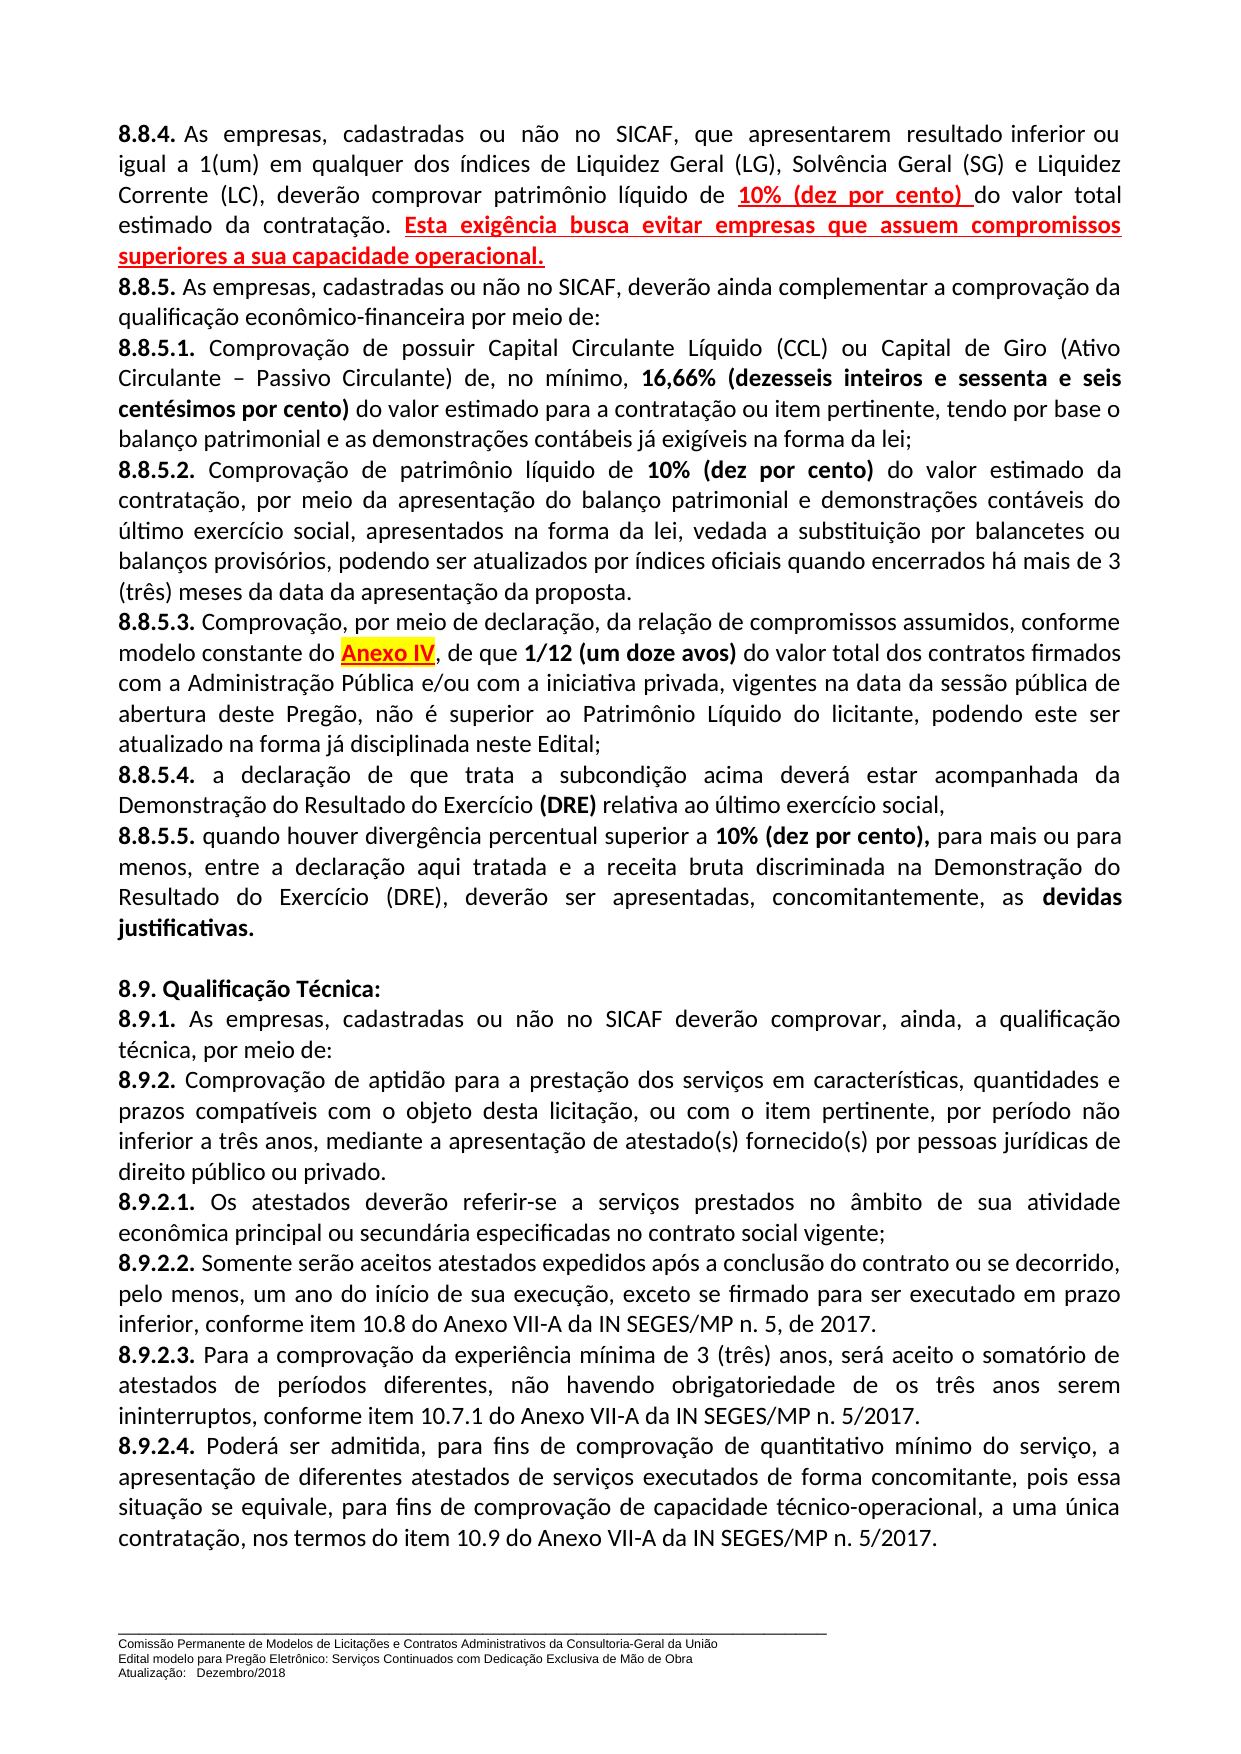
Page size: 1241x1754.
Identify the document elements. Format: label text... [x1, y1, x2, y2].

text 8.8.5.5. quando houver divergência percentual superior a 10% (dez por cento), para mais ou para menos, entre a declaração aqui tratada e a receita bruta discriminada na Demonstração do Resultado do Exercício (DRE), deverão ser apresentadas, concomitantemente, as devidas justificativas. [118, 820, 1122, 942]
text 8.9.2.3. Para a comprovação da experiência mínima de 3 (três) anos, será aceito o somatório de atestados de períodos diferentes, não havendo obrigatoriedade de os três anos serem ininterruptos, conforme item 10.7.1 do Anexo VII-A da IN SEGES/MP n. 5/2017. [118, 1339, 1122, 1431]
text 8.9.2.2. Somente serão aceitos atestados expedidos após a conclusão do contrato ou se decorrido, pelo menos, um ano do início de sua execução, exceto se firmado para ser executado em prazo inferior, conforme item 10.8 do Anexo VII-A da IN SEGES/MP n. 5, de 2017. [118, 1247, 1122, 1339]
text 8.8.5.4. a declaração de que trata a subcondição acima deverá estar acompanhada da Demonstração do Resultado do Exercício (DRE) relativa ao último exercício social, [118, 759, 1122, 820]
text 8.9.1. As empresas, cadastradas ou não no SICAF deverão comprovar, ainda, a qualificação técnica, por meio de: [118, 1003, 1122, 1064]
text 8.8.4. As empresas, cadastradas ou não no SICAF, que apresentarem resultado inferior ou igual a 1(um) em qualquer dos índices de Liquidez Geral (LG), Solvência Geral (SG) e Liquidez Corrente (LC), deverão comprovar patrimônio líquido de 10% (dez por cento) do valor total estimado da contratação. Esta exigência busca evitar empresas que assuem compromissos superiores a sua capacidade operacional. [118, 118, 1122, 271]
text 8.8.5.3. Comprovação, por meio de declaração, da relação de compromissos assumidos, conforme modelo constante do Anexo IV, de que 1/12 (um doze avos) do valor total dos contratos firmados com a Administração Pública e/ou com a iniciativa privada, vigentes na data da sessão pública de abertura deste Pregão, não é superior ao Patrimônio Líquido do licitante, podendo este ser atualizado na forma já disciplinada neste Edital; [118, 606, 1122, 759]
text 8.9. Qualificação Técnica: [118, 973, 1122, 1003]
text 8.9.2. Comprovação de aptidão para a prestação dos serviços em características, quantidades e prazos compatíveis com o objeto desta licitação, ou com o item pertinente, por período não inferior a três anos, mediante a apresentação de atestado(s) fornecido(s) por pessoas jurídicas de direito público ou privado. [118, 1064, 1122, 1186]
text 8.9.2.4. Poderá ser admitida, para fins de comprovação de quantitativo mínimo do serviço, a apresentação de diferentes atestados de serviços executados de forma concomitante, pois essa situação se equivale, para fins de comprovação de capacidade técnico-operacional, a uma única contratação, nos termos do item 10.9 do Anexo VII-A da IN SEGES/MP n. 5/2017. [118, 1431, 1122, 1553]
text 8.8.5.2. Comprovação de patrimônio líquido de 10% (dez por cento) do valor estimado da contratação, por meio da apresentação do balanço patrimonial e demonstrações contáveis do último exercício social, apresentados na forma da lei, vedada a substituição por balancetes ou balanços provisórios, podendo ser atualizados por índices oficiais quando encerrados há mais de 3 (três) meses da data da apresentação da proposta. [118, 454, 1122, 606]
text 8.8.5. As empresas, cadastradas ou não no SICAF, deverão ainda complementar a comprovação da qualificação econômico-financeira por meio de: [118, 271, 1122, 332]
text 8.9.2.1. Os atestados deverão referir-se a serviços prestados no âmbito de sua atividade econômica principal ou secundária especificadas no contrato social vigente; [118, 1186, 1122, 1247]
text 8.8.5.1. Comprovação de possuir Capital Circulante Líquido (CCL) ou Capital de Giro (Ativo Circulante – Passivo Circulante) de, no mínimo, 16,66% (dezesseis inteiros e sessenta e seis centésimos por cento) do valor estimado para a contratação ou item pertinente, tendo por base o balanço patrimonial e as demonstrações contábeis já exigíveis na forma da lei; [118, 332, 1122, 454]
